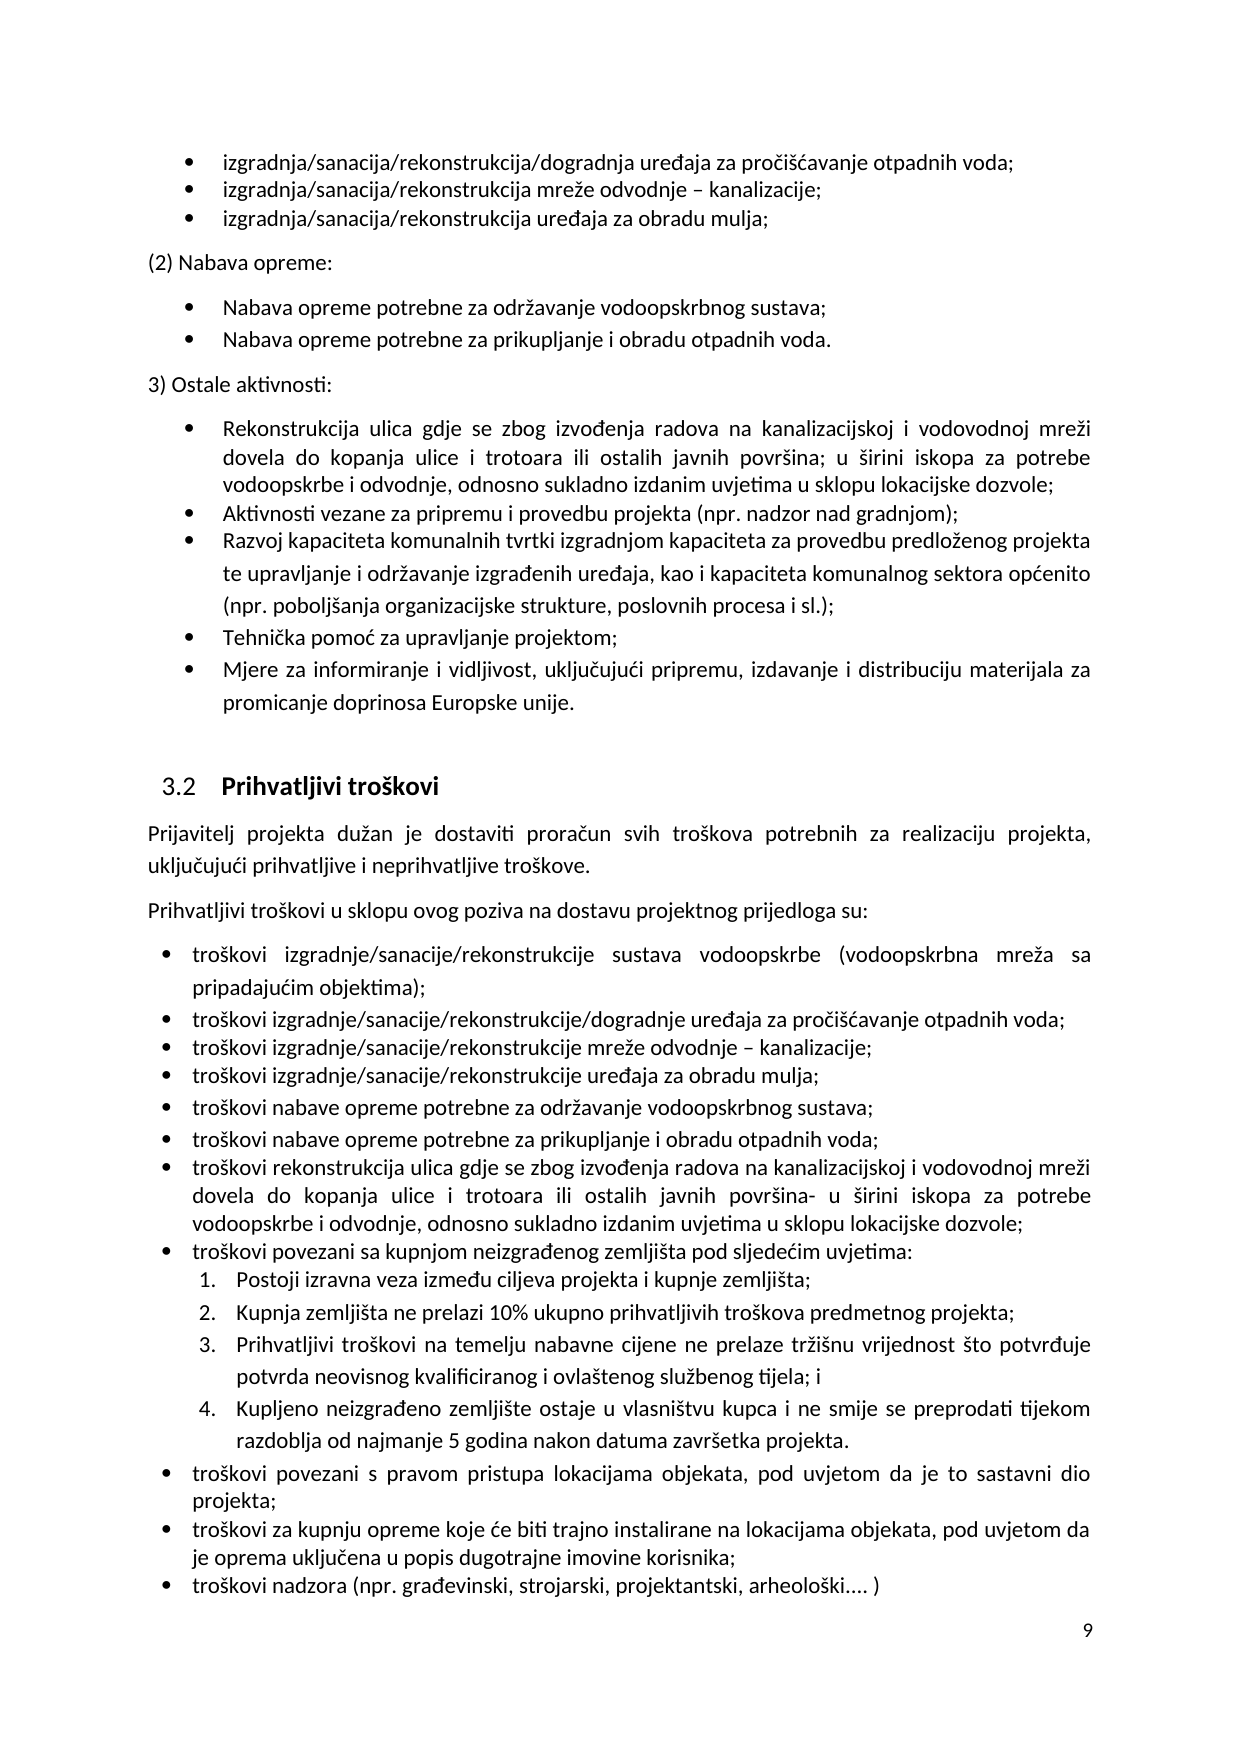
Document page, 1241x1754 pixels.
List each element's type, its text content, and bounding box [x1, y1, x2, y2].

list Tehnička pomoć za upravljanje projektom; [185, 623, 1093, 651]
list Kupljeno neizgrađeno zemljište ostaje u vlasništvu kupca i ne smije se preprodati tijekom razdoblja od najmanje 5 godina nakon datuma završetka projekta. [199, 1394, 1093, 1454]
list Aktivnosti vezane za pripremu i provedbu projekta (npr. nadzor nad gradnjom); [185, 499, 1093, 527]
list troškovi povezani sa kupnjom neizgrađenog zemljišta pod sljedećim uvjetima: [162, 1237, 1093, 1266]
list troškovi izgradnje/sanacije/rekonstrukcije uređaja za obradu mulja; [162, 1061, 1093, 1089]
list troškovi izgradnje/sanacije/rekonstrukcije/dogradnje uređaja za pročišćavanje otpadnih voda; [162, 1005, 1093, 1033]
list Kupnja zemljišta ne prelazi 10% ukupno prihvatljivih troškova predmetnog projekta; [199, 1298, 1093, 1326]
text 3) Ostale aktivnosti: [148, 370, 1093, 398]
list Prihvatljivi troškovi na temelju nabavne cijene ne prelaze tržišnu vrijednost što potvrđuje potvrda neovisnog kvalificiranog i ovlaštenog službenog tijela; i [199, 1330, 1093, 1390]
list izgradnja/sanacija/rekonstrukcija uređaja za obradu mulja; [185, 204, 1093, 232]
text (2) Nabava opreme: [148, 248, 1093, 276]
list troškovi za kupnju opreme koje će biti trajno instalirane na lokacijama objekata, pod uvjetom da je oprema uključena u popis dugotrajne imovine korisnika; [162, 1515, 1093, 1571]
list Postoji izravna veza između ciljeva projekta i kupnje zemljišta; [199, 1266, 1093, 1293]
list troškovi nadzora (npr. građevinski, strojarski, projektantski, arheološki.... ) [162, 1571, 1093, 1599]
text Prihvatljivi troškovi u sklopu ovog poziva na dostavu projektnog prijedloga su: [148, 896, 1093, 924]
list troškovi izgradnje/sanacije/rekonstrukcije sustava vodoopskrbe (vodoopskrbna mreža sa pripadajućim objektima); [162, 941, 1093, 1001]
list troškovi nabave opreme potrebne za održavanje vodoopskrbnog sustava; [162, 1093, 1093, 1121]
subtitle Prihvatljivi troškovi [161, 769, 1093, 802]
list Razvoj kapaciteta komunalnih tvrtki izgradnjom kapaciteta za provedbu predloženog projekta te upravljanje i održavanje izgrađenih uređaja, kao i kapaciteta komunalnog sektora općenito (npr. poboljšanja organizacijske strukture, poslovnih procesa i sl.); [185, 527, 1093, 619]
list Rekonstrukcija ulica gdje se zbog izvođenja radova na kanalizacijskoj i vodovodnoj mreži dovela do kopanja ulice i trotoara ili ostalih javnih površina; u širini iskopa za potrebe vodoopskrbe i odvodnje, odnosno sukladno izdanim uvjetima u sklopu lokacijske dozvole; [185, 414, 1093, 499]
list troškovi nabave opreme potrebne za prikupljanje i obradu otpadnih voda; [162, 1125, 1093, 1153]
list troškovi izgradnje/sanacije/rekonstrukcije mreže odvodnje – kanalizacije; [162, 1033, 1093, 1061]
list izgradnja/sanacija/rekonstrukcija mreže odvodnje – kanalizacije; [185, 176, 1093, 204]
list troškovi povezani s pravom pristupa lokacijama objekata, pod uvjetom da je to sastavni dio projekta; [162, 1459, 1093, 1515]
list izgradnja/sanacija/rekonstrukcija/dogradnja uređaja za pročišćavanje otpadnih voda; [185, 148, 1093, 176]
list Nabava opreme potrebne za prikupljanje i obradu otpadnih voda. [185, 325, 1093, 353]
list Nabava opreme potrebne za održavanje vodoopskrbnog sustava; [185, 293, 1093, 321]
text Prijavitelj projekta dužan je dostaviti proračun svih troškova potrebnih za realizaciju projekta, uključujući prihvatljive i neprihvatljive troškove. [148, 819, 1093, 879]
list troškovi rekonstrukcija ulica gdje se zbog izvođenja radova na kanalizacijskoj i vodovodnoj mreži dovela do kopanja ulice i trotoara ili ostalih javnih površina- u širini iskopa za potrebe vodoopskrbe i odvodnje, odnosno sukladno izdanim uvjetima u sklopu lokacijske dozvole; [162, 1153, 1093, 1237]
list Mjere za informiranje i vidljivost, uključujući pripremu, izdavanje i distribuciju materijala za promicanje doprinosa Europske unije. [185, 655, 1093, 716]
